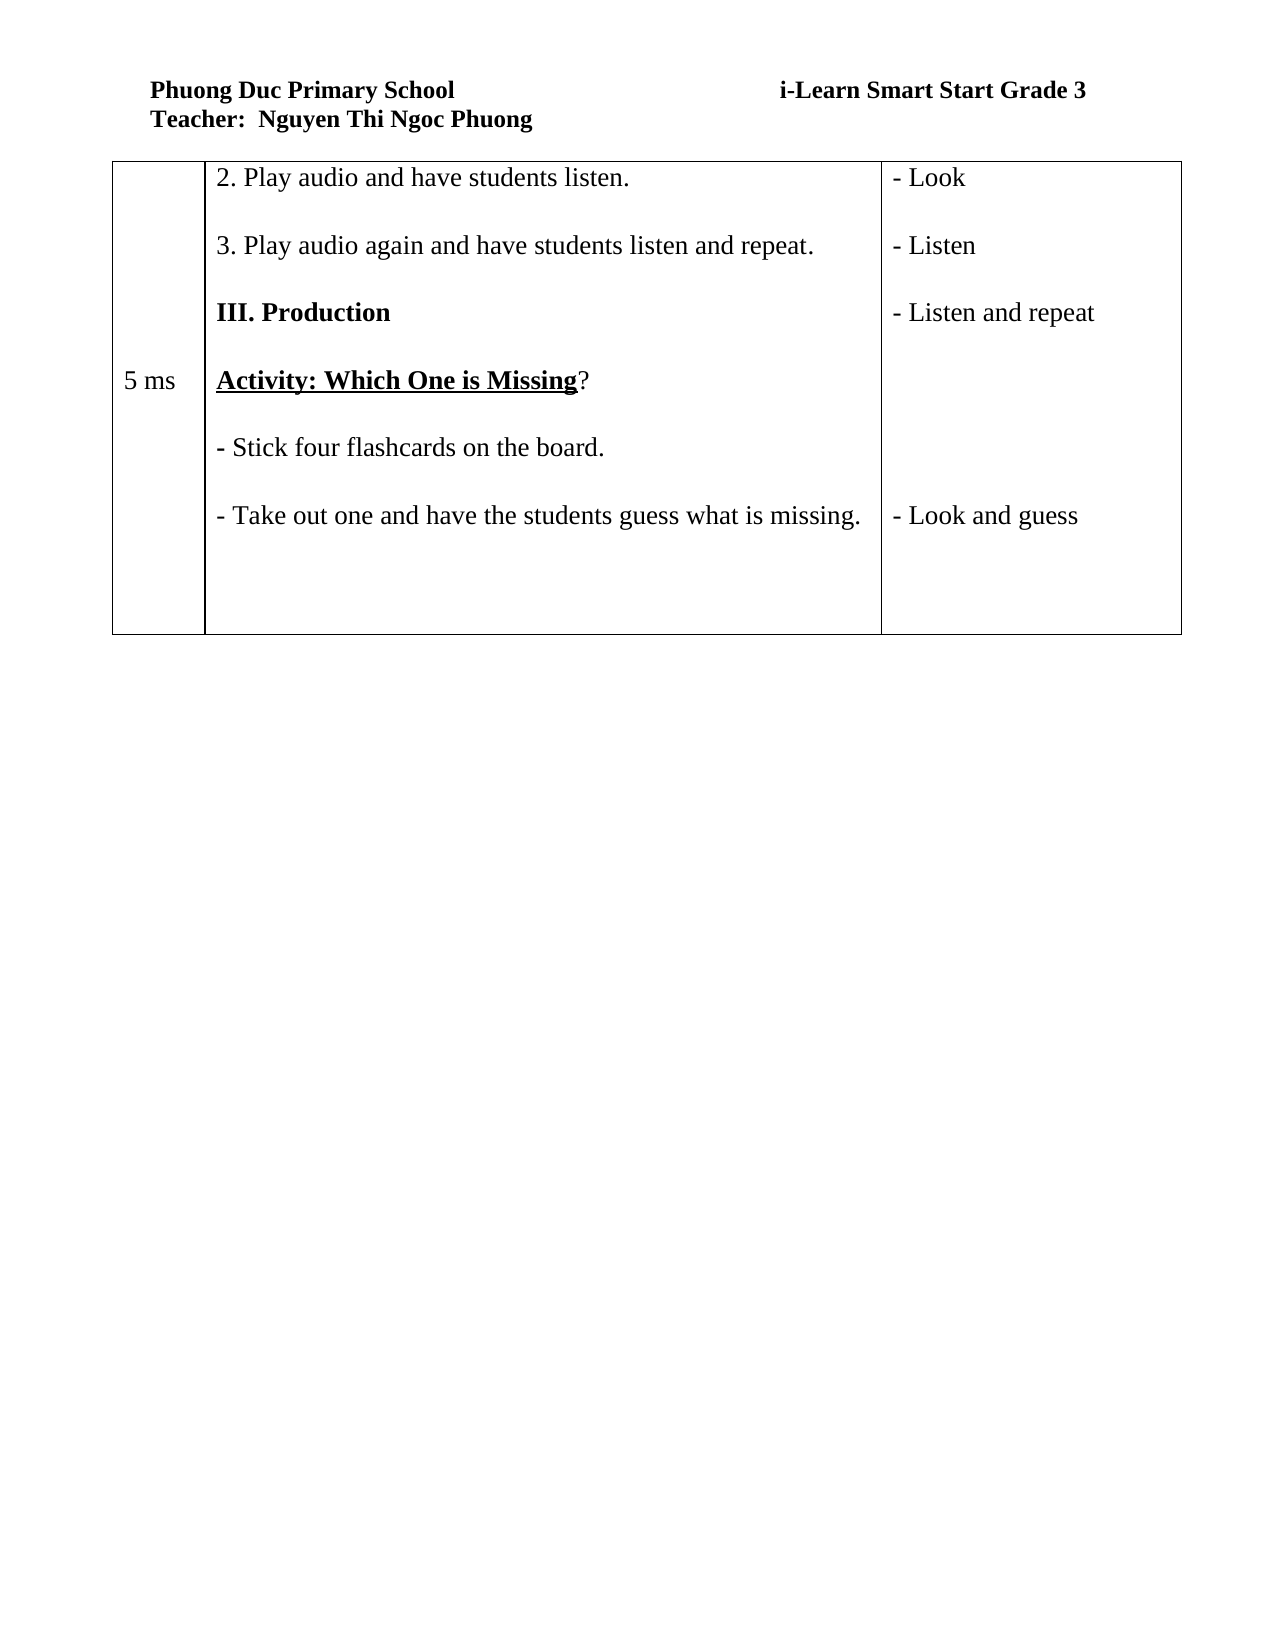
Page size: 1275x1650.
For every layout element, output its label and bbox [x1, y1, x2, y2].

table_cell [206, 162, 881, 634]
table_cell [882, 162, 1181, 634]
table_cell [113, 162, 204, 634]
